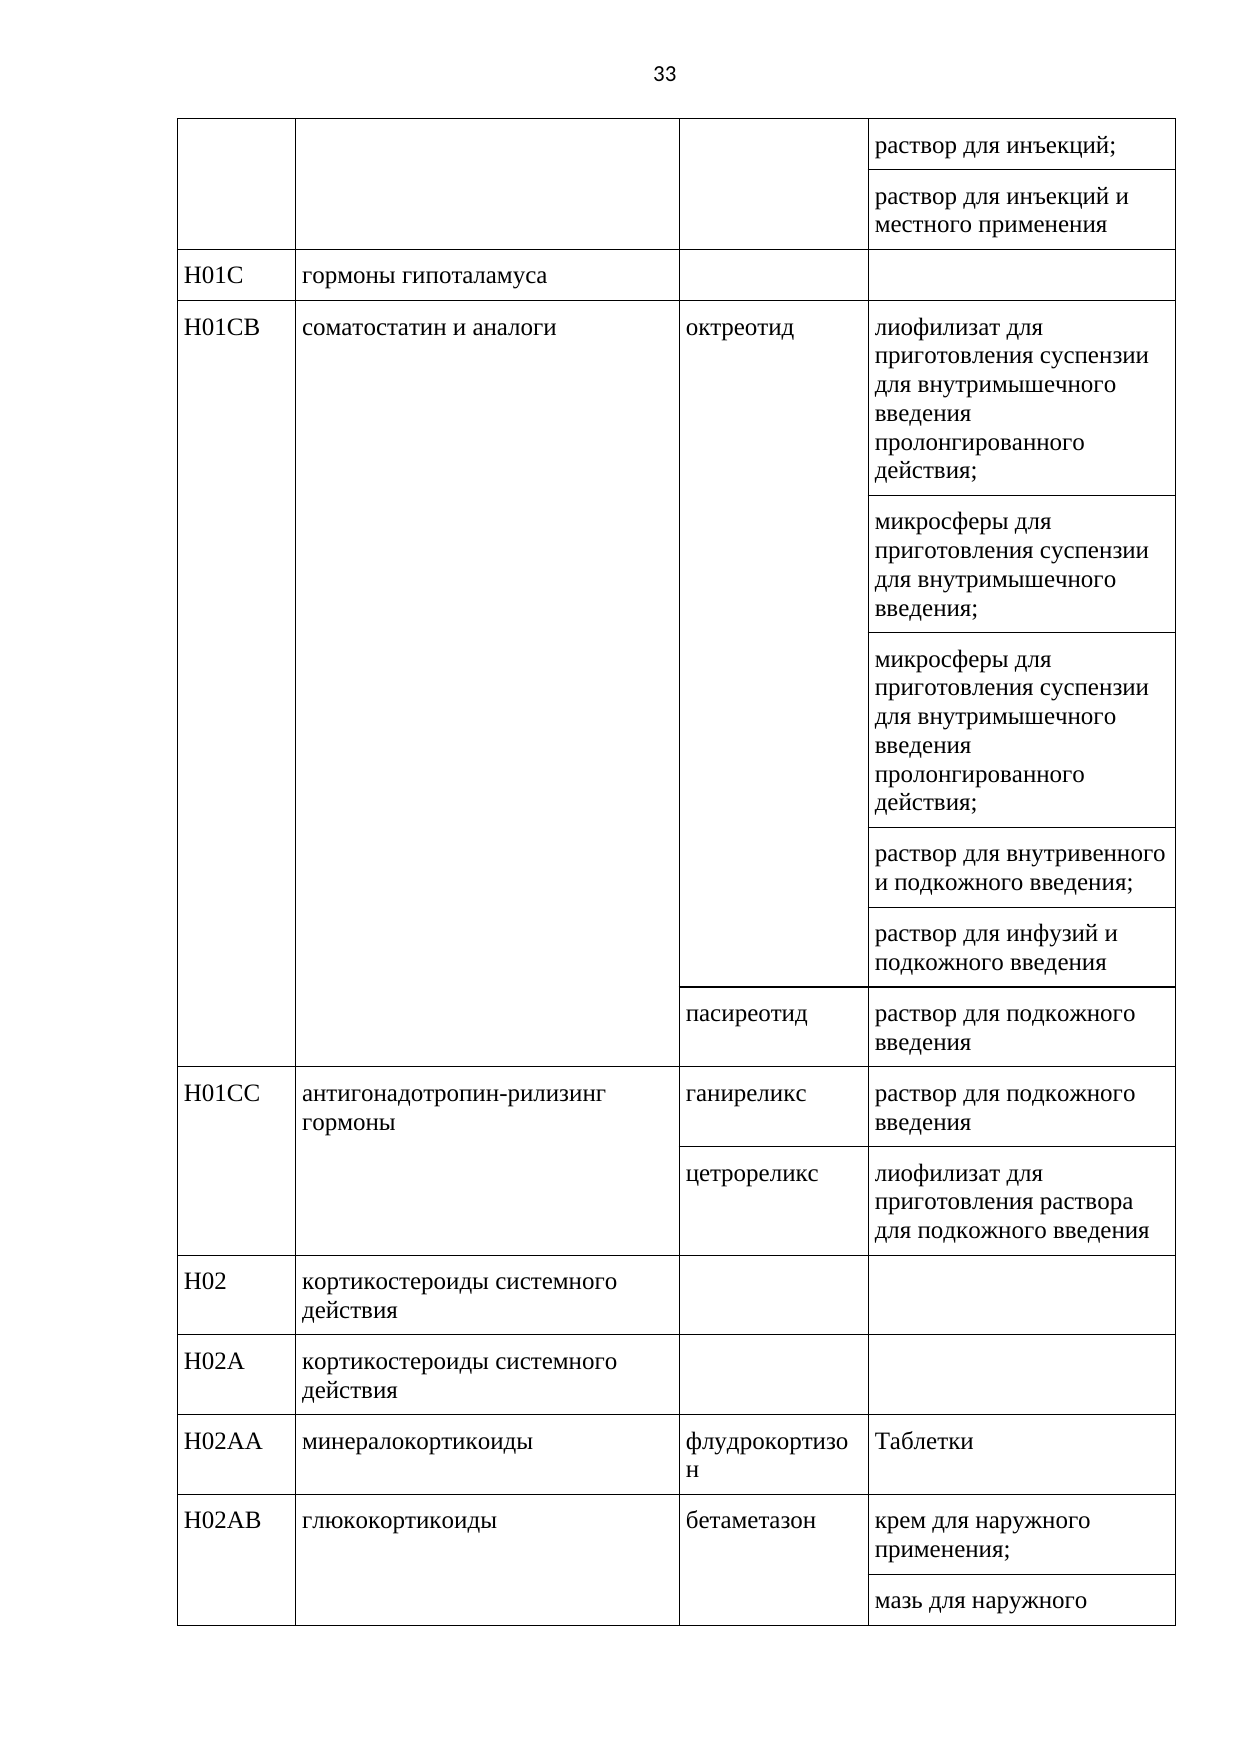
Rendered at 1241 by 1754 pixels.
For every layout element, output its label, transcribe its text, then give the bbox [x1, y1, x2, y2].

table_cell соматостатин и аналоги [296, 301, 679, 1066]
table_cell [869, 1335, 1175, 1414]
table_cell антигонадотропин-рилизинг гормоны [296, 1067, 679, 1254]
table_cell H01CB [178, 301, 295, 1066]
table_cell микросферы для приготовления суспензии для внутримышечного введения; [869, 496, 1175, 632]
table_cell ганиреликс [680, 1067, 868, 1146]
table_cell H02AB [178, 1495, 295, 1625]
table_cell октреотид [680, 301, 868, 986]
table_cell раствор для инъекций и местного применения [869, 170, 1175, 249]
table_cell пасиреотид [680, 988, 868, 1066]
table_cell бетаметазон [680, 1495, 868, 1625]
table_cell раствор для инфузий и подкожного введения [869, 908, 1175, 986]
table_cell микросферы для приготовления суспензии для внутримышечного введения пролонгированного действия; [869, 633, 1175, 827]
table_cell лиофилизат для приготовления раствора для подкожного введения [869, 1147, 1175, 1254]
table_cell флудрокортизон [680, 1415, 868, 1494]
table_cell [869, 1256, 1175, 1334]
table_cell цетрореликс [680, 1147, 868, 1254]
table_cell [680, 1256, 868, 1334]
table_cell [680, 1335, 868, 1414]
table_cell раствор для инъекций; [869, 119, 1175, 169]
table_cell H02A [178, 1335, 295, 1414]
table_cell раствор для подкожного введения [869, 1067, 1175, 1146]
table_cell раствор для подкожного введения [869, 988, 1175, 1066]
table_cell лиофилизат для приготовления суспензии для внутримышечного введения пролонгированного действия; [869, 301, 1175, 495]
table_cell Таблетки [869, 1415, 1175, 1494]
table_cell раствор для внутривенного и подкожного введения; [869, 828, 1175, 907]
table_cell гормоны гипоталамуса [296, 250, 679, 300]
table_cell глюкокортикоиды [296, 1495, 679, 1625]
table_cell минералокортикоиды [296, 1415, 679, 1494]
table_cell H02 [178, 1256, 295, 1334]
table_cell кортикостероиды системного действия [296, 1335, 679, 1414]
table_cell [869, 1575, 1175, 1625]
table_cell кортикостероиды системного действия [296, 1256, 679, 1334]
table_cell [680, 250, 868, 300]
table_cell [869, 250, 1175, 300]
table_cell крем для наружного применения; [869, 1495, 1175, 1574]
table_cell H02AA [178, 1415, 295, 1494]
table_cell H01C [178, 250, 295, 300]
table_cell H01CC [178, 1067, 295, 1254]
